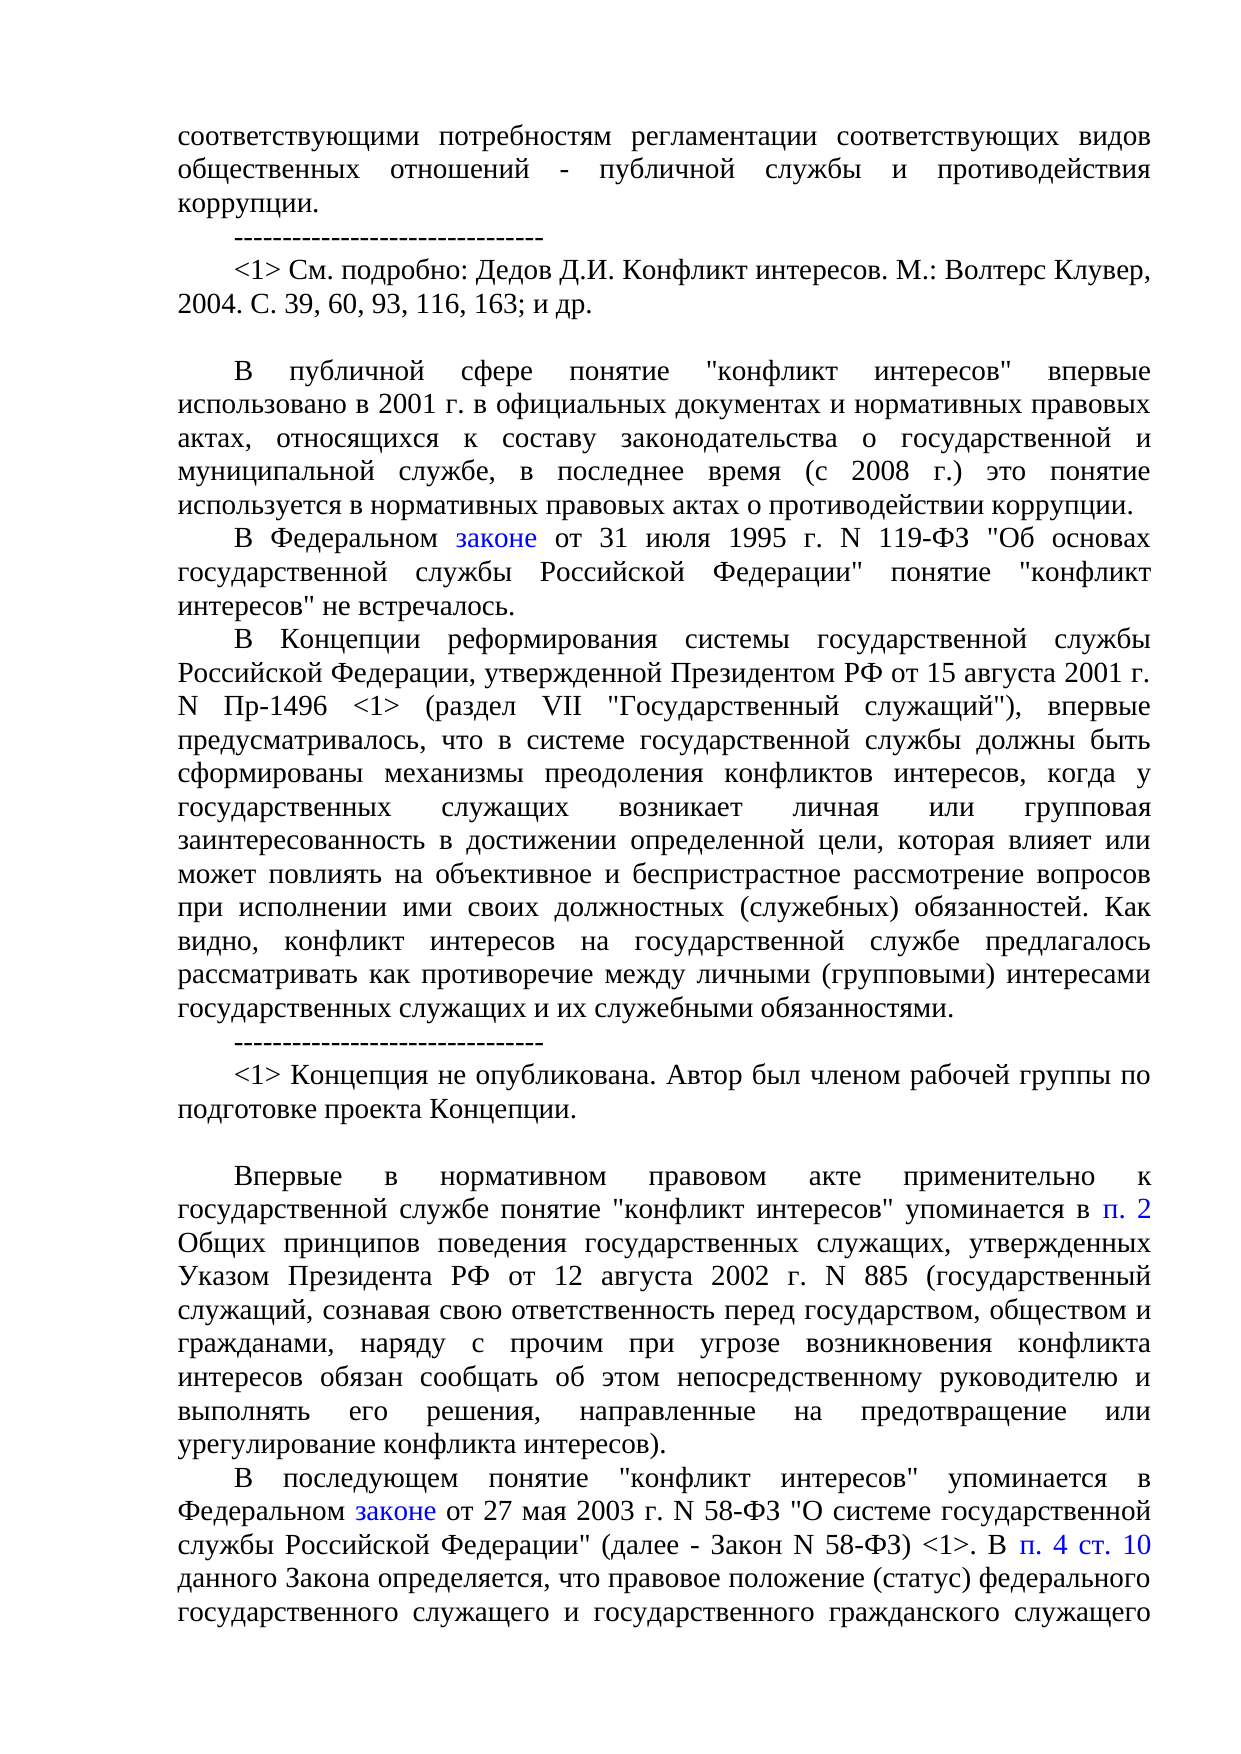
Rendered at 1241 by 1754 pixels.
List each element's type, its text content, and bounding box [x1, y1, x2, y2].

text В Концепции реформирования системы государственной службы Российской Федерации, утвержденной Президентом РФ от 15 августа 2001 г. N Пр-1496 <1> (раздел VII "Государственный служащий"), впервые предусматривалось, что в системе государственной службы должны быть сформированы механизмы преодоления конфликтов интересов, когда у государственных служащих возникает личная или групповая заинтересованность в достижении определенной цели, которая влияет или может повлиять на объективное и беспристрастное рассмотрение вопросов при исполнении ими своих должностных (служебных) обязанностей. Как видно, конфликт интересов на государственной службе предлагалось рассматривать как противоречие между личными (групповыми) интересами государственных служащих и их служебными обязанностями. [177, 621, 1152, 1024]
text В Федеральном законе от 31 июля 1995 г. N 119-ФЗ "Об основах государственной службы Российской Федерации" понятие "конфликт интересов" не встречалось. [177, 521, 1152, 621]
text В публичной сфере понятие "конфликт интересов" впервые использовано в 2001 г. в официальных документах и нормативных правовых актах, относящихся к составу законодательства о государственной и муниципальной службе, в последнее время (с 2008 г.) это понятие используется в нормативных правовых актах о противодействии коррупции. [177, 353, 1152, 521]
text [177, 118, 1152, 219]
text Впервые в нормативном правовом акте применительно к государственной службе понятие "конфликт интересов" упоминается в п. 2 Общих принципов поведения государственных служащих, утвержденных Указом Президента РФ от 12 августа 2002 г. N 885 (государственный служащий, сознавая свою ответственность перед государством, обществом и гражданами, наряду с прочим при угрозе возникновения конфликта интересов обязан сообщать об этом непосредственному руководителю и выполнять его решения, направленные на предотвращение или урегулирование конфликта интересов). [177, 1158, 1152, 1460]
text <1> Концепция не опубликована. Автор был членом рабочей группы по подготовке проекта Концепции. [177, 1057, 1152, 1124]
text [177, 1460, 1152, 1627]
text <1> См. подробно: Дедов Д.И. Конфликт интересов. М.: Волтерс Клувер, 2004. С. 39, 60, 93, 116, 163; и др. [177, 252, 1152, 319]
text -------------------------------- [177, 219, 1152, 252]
text -------------------------------- [177, 1024, 1152, 1057]
